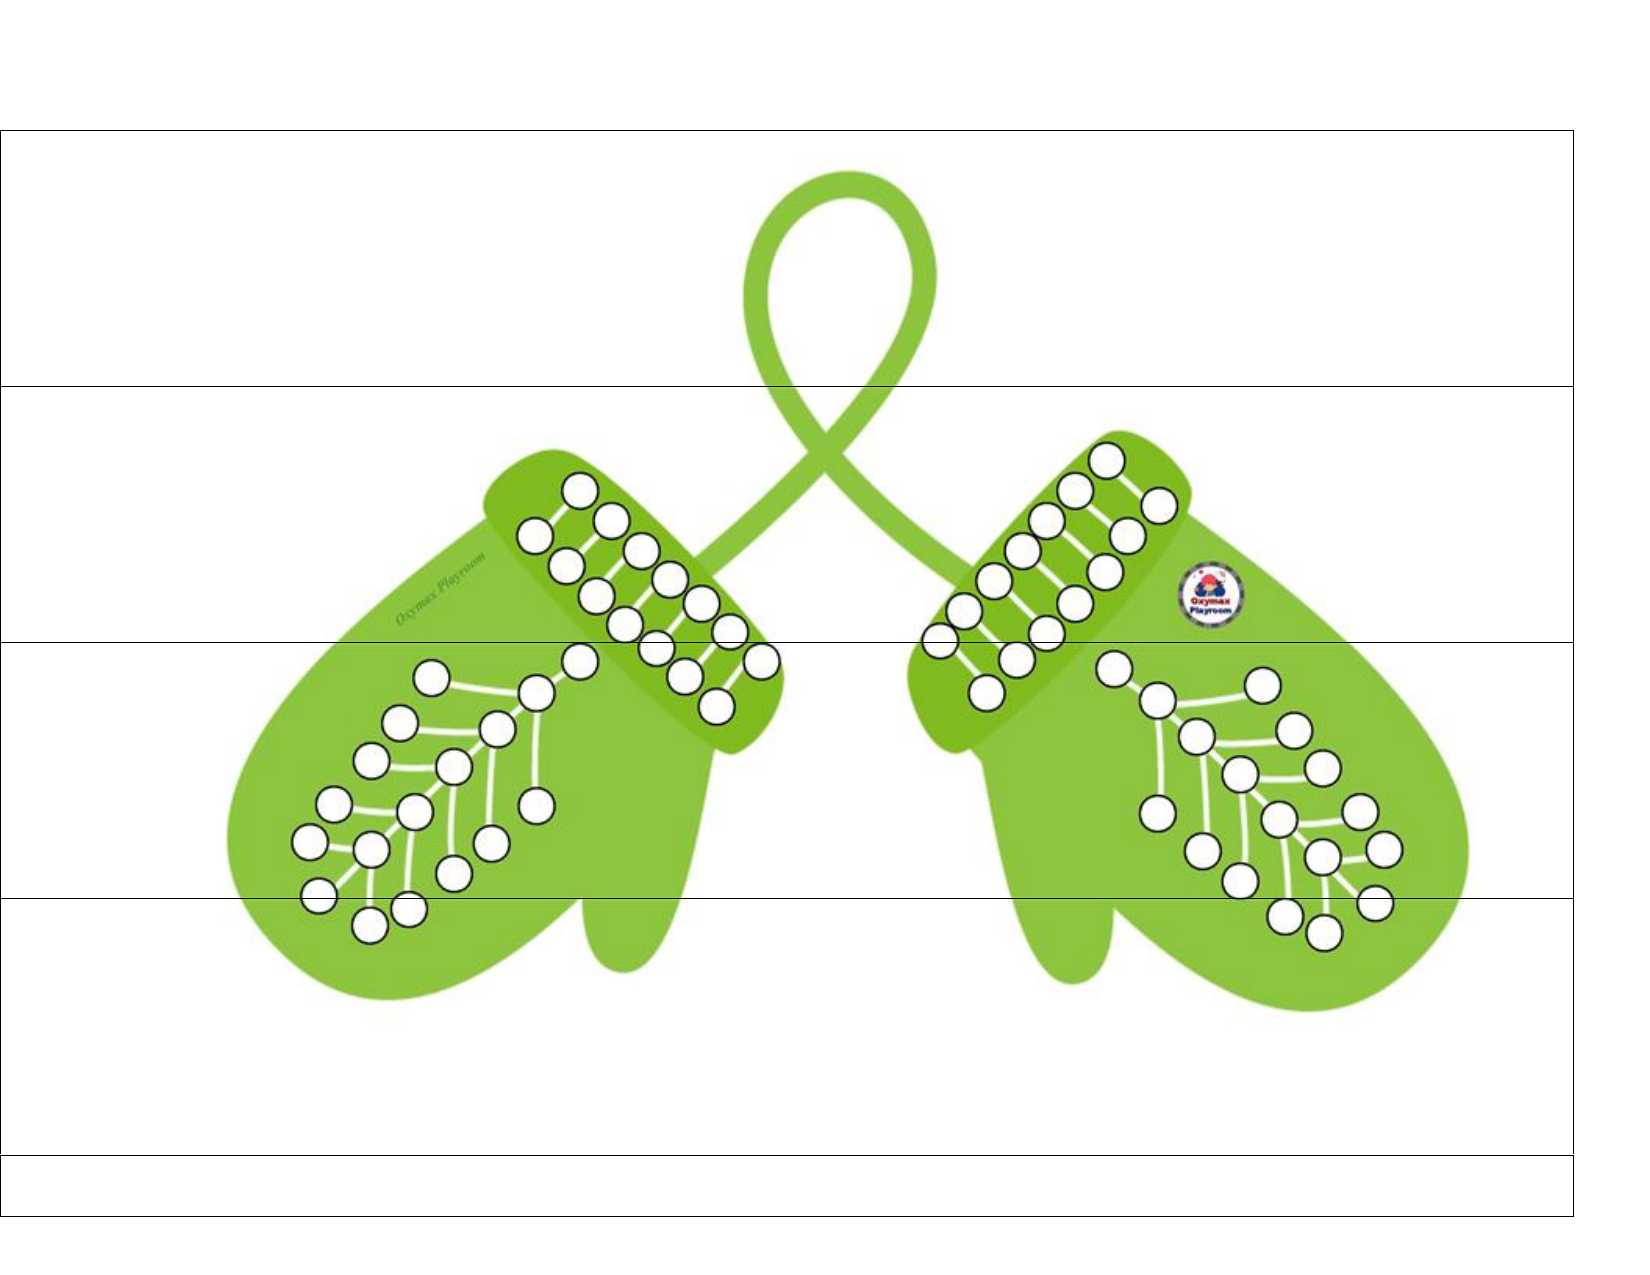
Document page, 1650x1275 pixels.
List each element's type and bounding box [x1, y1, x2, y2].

picture [1, 1156, 1573, 1216]
picture [1, 643, 1573, 898]
picture [0, 899, 1574, 1155]
picture [1, 387, 1573, 642]
picture [1, 131, 1573, 386]
